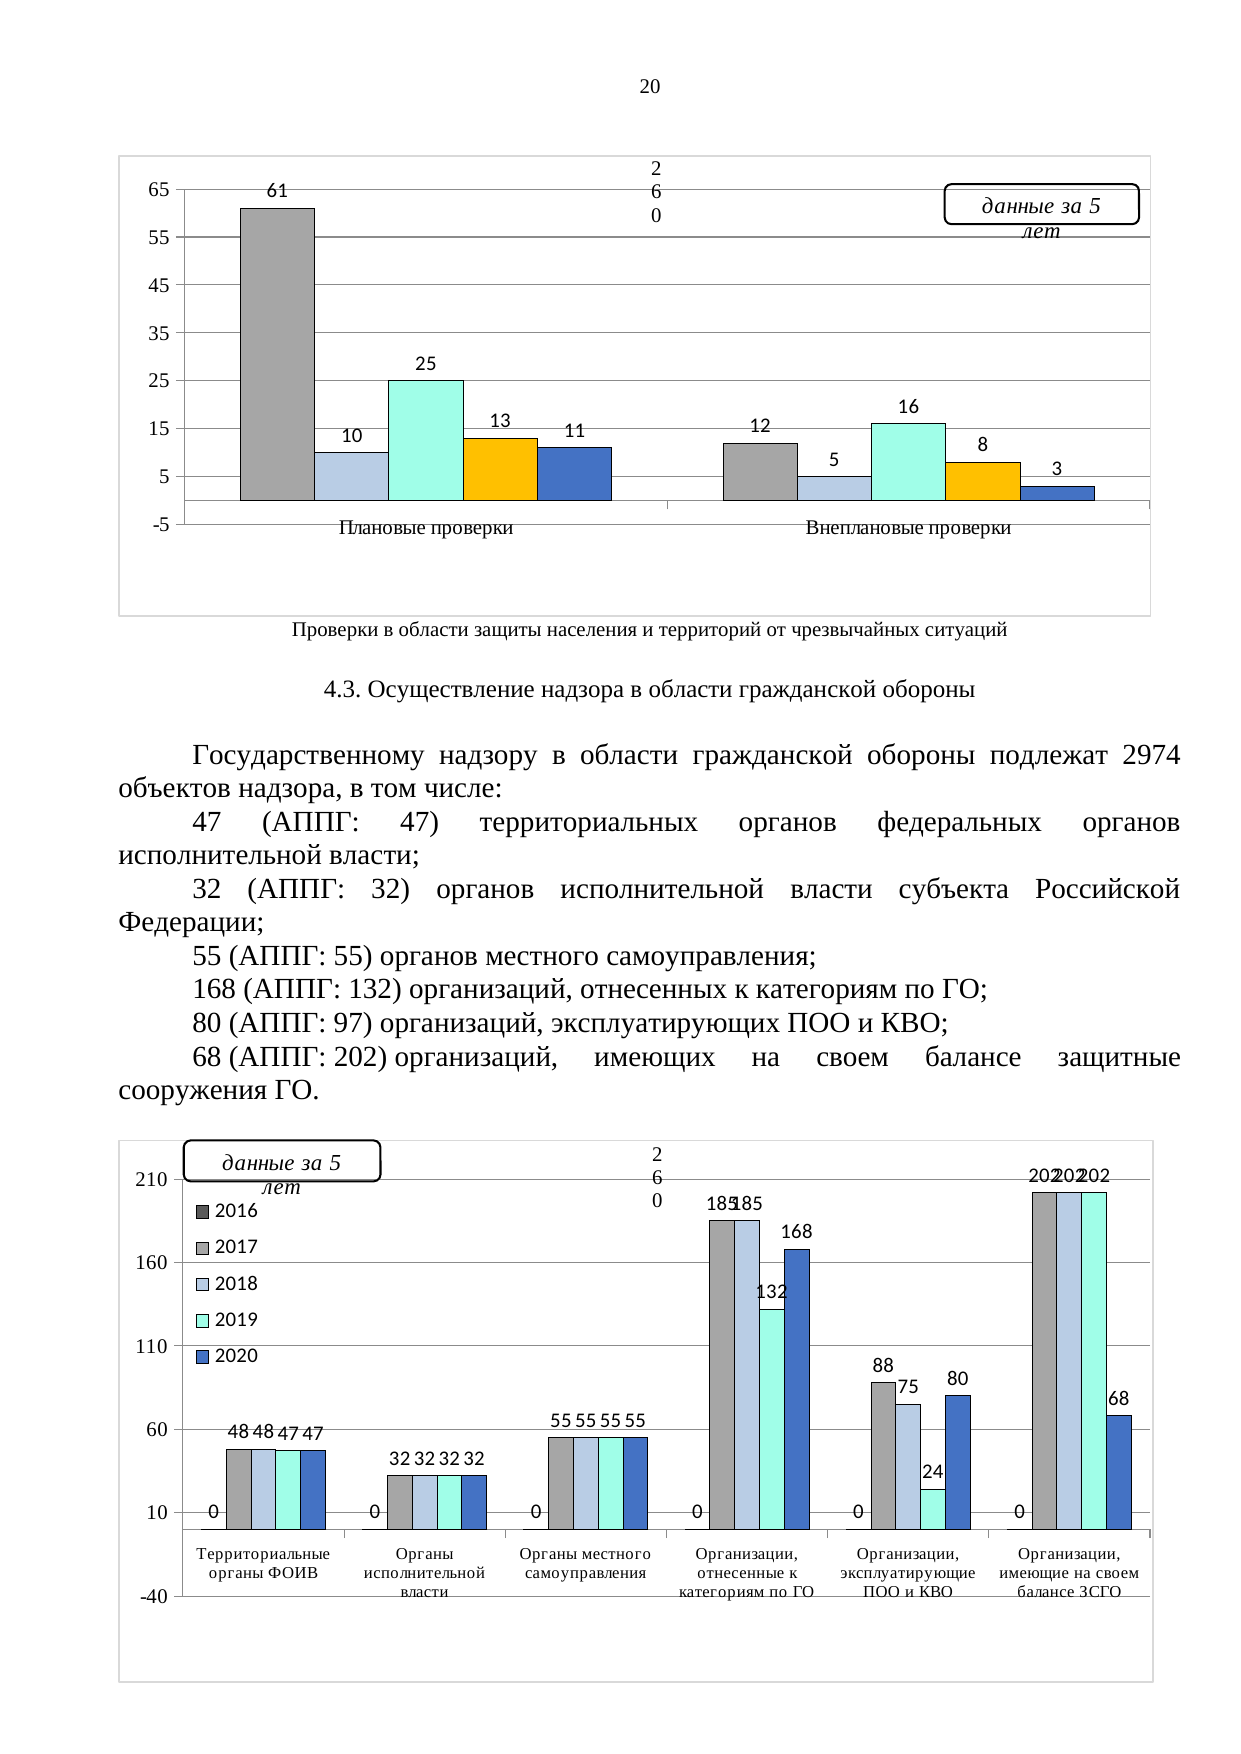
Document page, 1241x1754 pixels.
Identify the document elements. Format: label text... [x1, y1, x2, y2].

text 80 (АППГ: 97) организаций, эксплуатирующих ПОО и КВО; [118, 1005, 1181, 1039]
text Проверки в области защиты населения и территорий от чрезвычайных ситуаций [118, 617, 1181, 641]
subtitle 4.3. Осуществление надзора в области гражданской обороны [118, 674, 1181, 703]
text 47 (АППГ: 47) территориальных органов федеральных органов исполнительной власти; [118, 804, 1181, 871]
text Государственному надзору в области гражданской обороны подлежат 2974 объектов надзора, в том числе: [118, 737, 1181, 804]
text 68 (АППГ: 202) организаций, имеющих на своем балансе защитные сооружения ГО. [118, 1039, 1181, 1106]
text 168 (АППГ: 132) организаций, отнесенных к категориям по ГО; [118, 972, 1181, 1005]
text 32 (АППГ: 32) органов исполнительной власти субъекта Российской Федерации; [118, 871, 1181, 938]
text 55 (АППГ: 55) органов местного самоуправления; [118, 938, 1181, 972]
